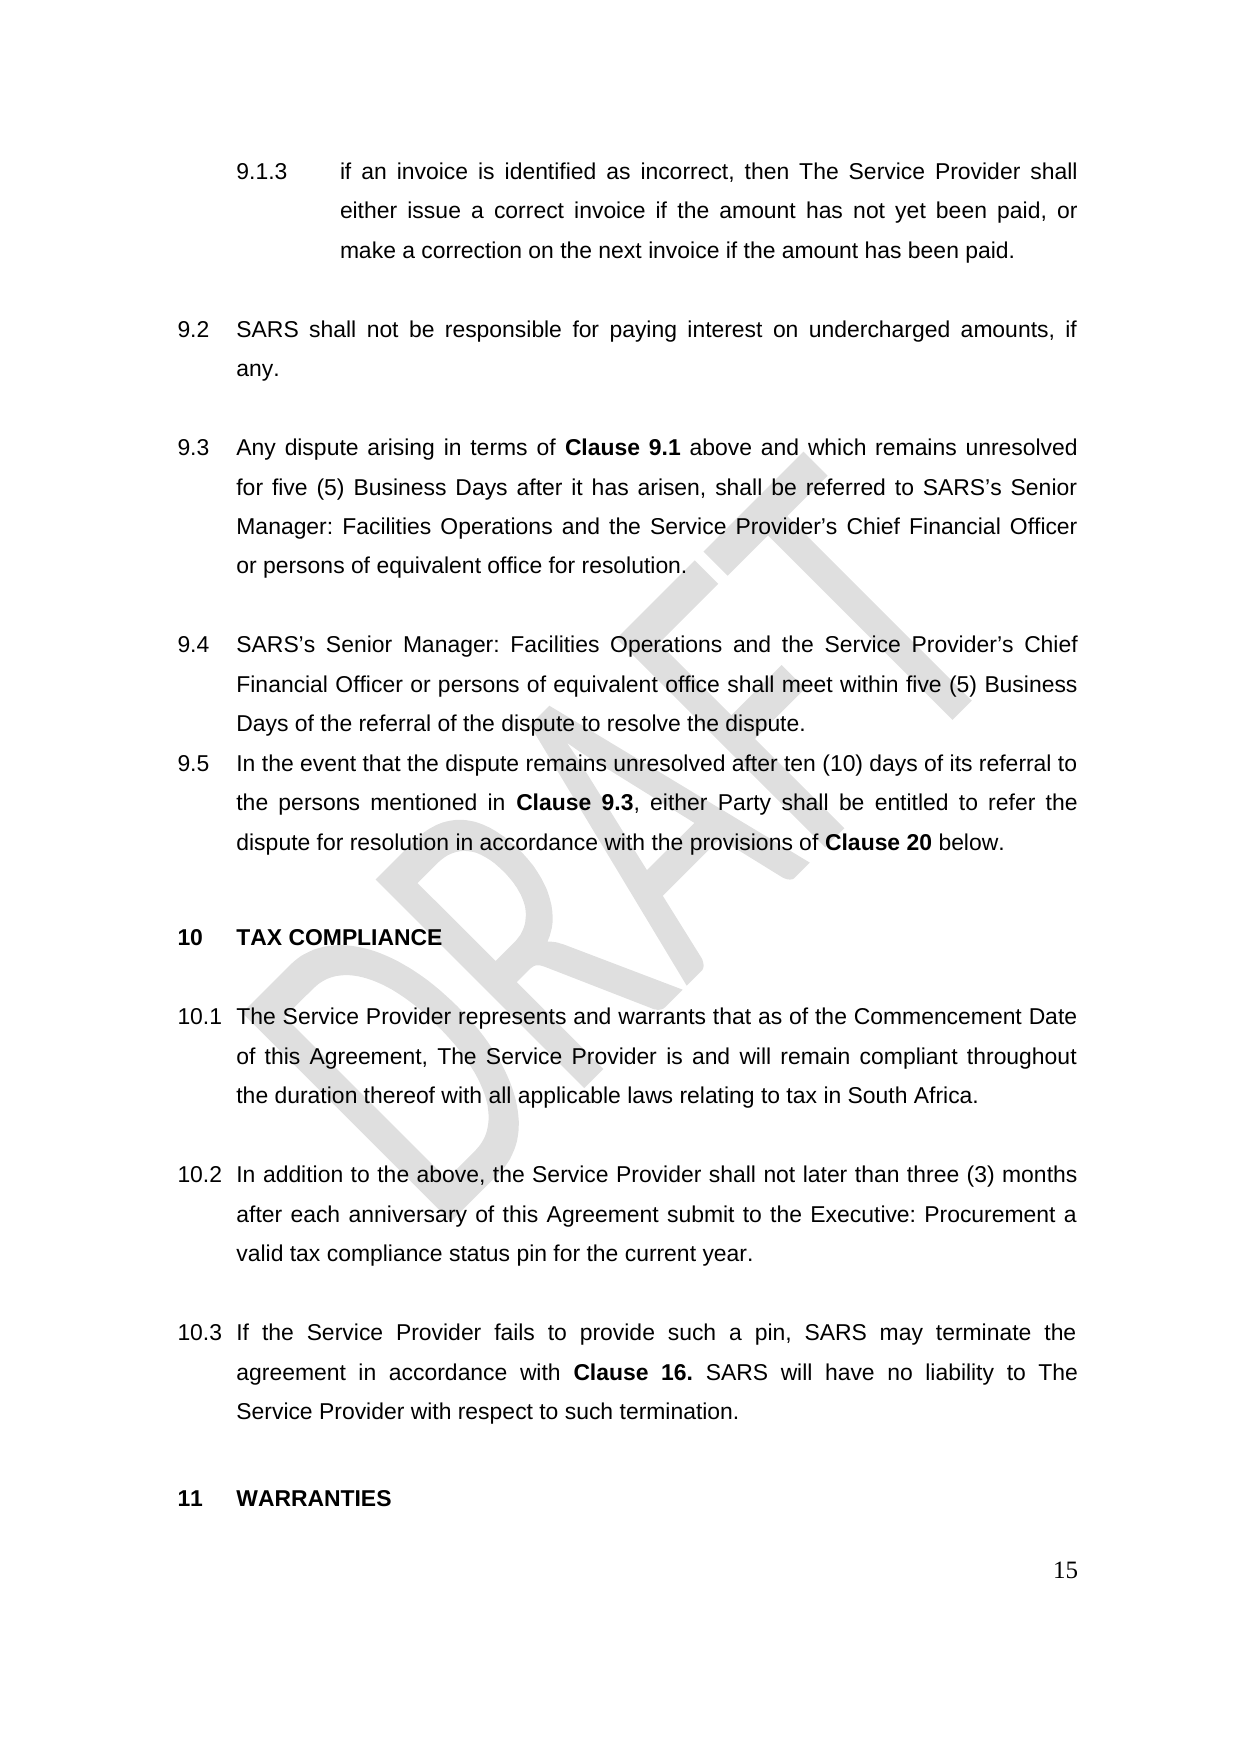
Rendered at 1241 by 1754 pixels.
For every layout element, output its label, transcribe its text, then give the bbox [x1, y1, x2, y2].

list SARS shall not be responsible for paying interest on undercharged amounts, if any. [177, 316, 1078, 381]
list The Service Provider represents and warrants that as of the Commencement Date of this Agreement, The Service Provider is and will remain compliant throughout the duration thereof with all applicable laws relating to tax in South Africa. [177, 1003, 1078, 1109]
list In the event that the dispute remains unresolved after ten (10) days of its referral to the persons mentioned in Clause 9.3, either Party shall be entitled to refer the dispute for resolution in accordance with the provisions of Clause 20 below. [177, 750, 1078, 855]
list Any dispute arising in terms of Clause 9.1 above and which remains unresolved for five (5) Business Days after it has arisen, shall be referred to SARS’s Senior Manager: Facilities Operations and the Service Provider’s Chief Financial Officer or persons of equivalent office for resolution. [177, 434, 1078, 579]
list if an invoice is identified as incorrect, then The Service Provider shall either issue a correct invoice if the amount has not yet been paid, or make a correction on the next invoice if the amount has been paid. [236, 158, 1078, 263]
list If the Service Provider fails to provide such a pin, SARS may terminate the agreement in accordance with Clause 16. SARS will have no liability to The Service Provider with respect to such termination. [177, 1319, 1078, 1424]
list In addition to the above, the Service Provider shall not later than three (3) months after each anniversary of this Agreement submit to the Executive: Procurement a valid tax compliance status pin for the current year. [177, 1161, 1078, 1267]
list WARRANTIES [177, 1485, 1078, 1512]
list TAX COMPLIANCE [177, 924, 1078, 951]
list SARS’s Senior Manager: Facilities Operations and the Service Provider’s Chief Financial Officer or persons of equivalent office shall meet within five (5) Business Days of the referral of the dispute to resolve the dispute. [177, 631, 1078, 737]
